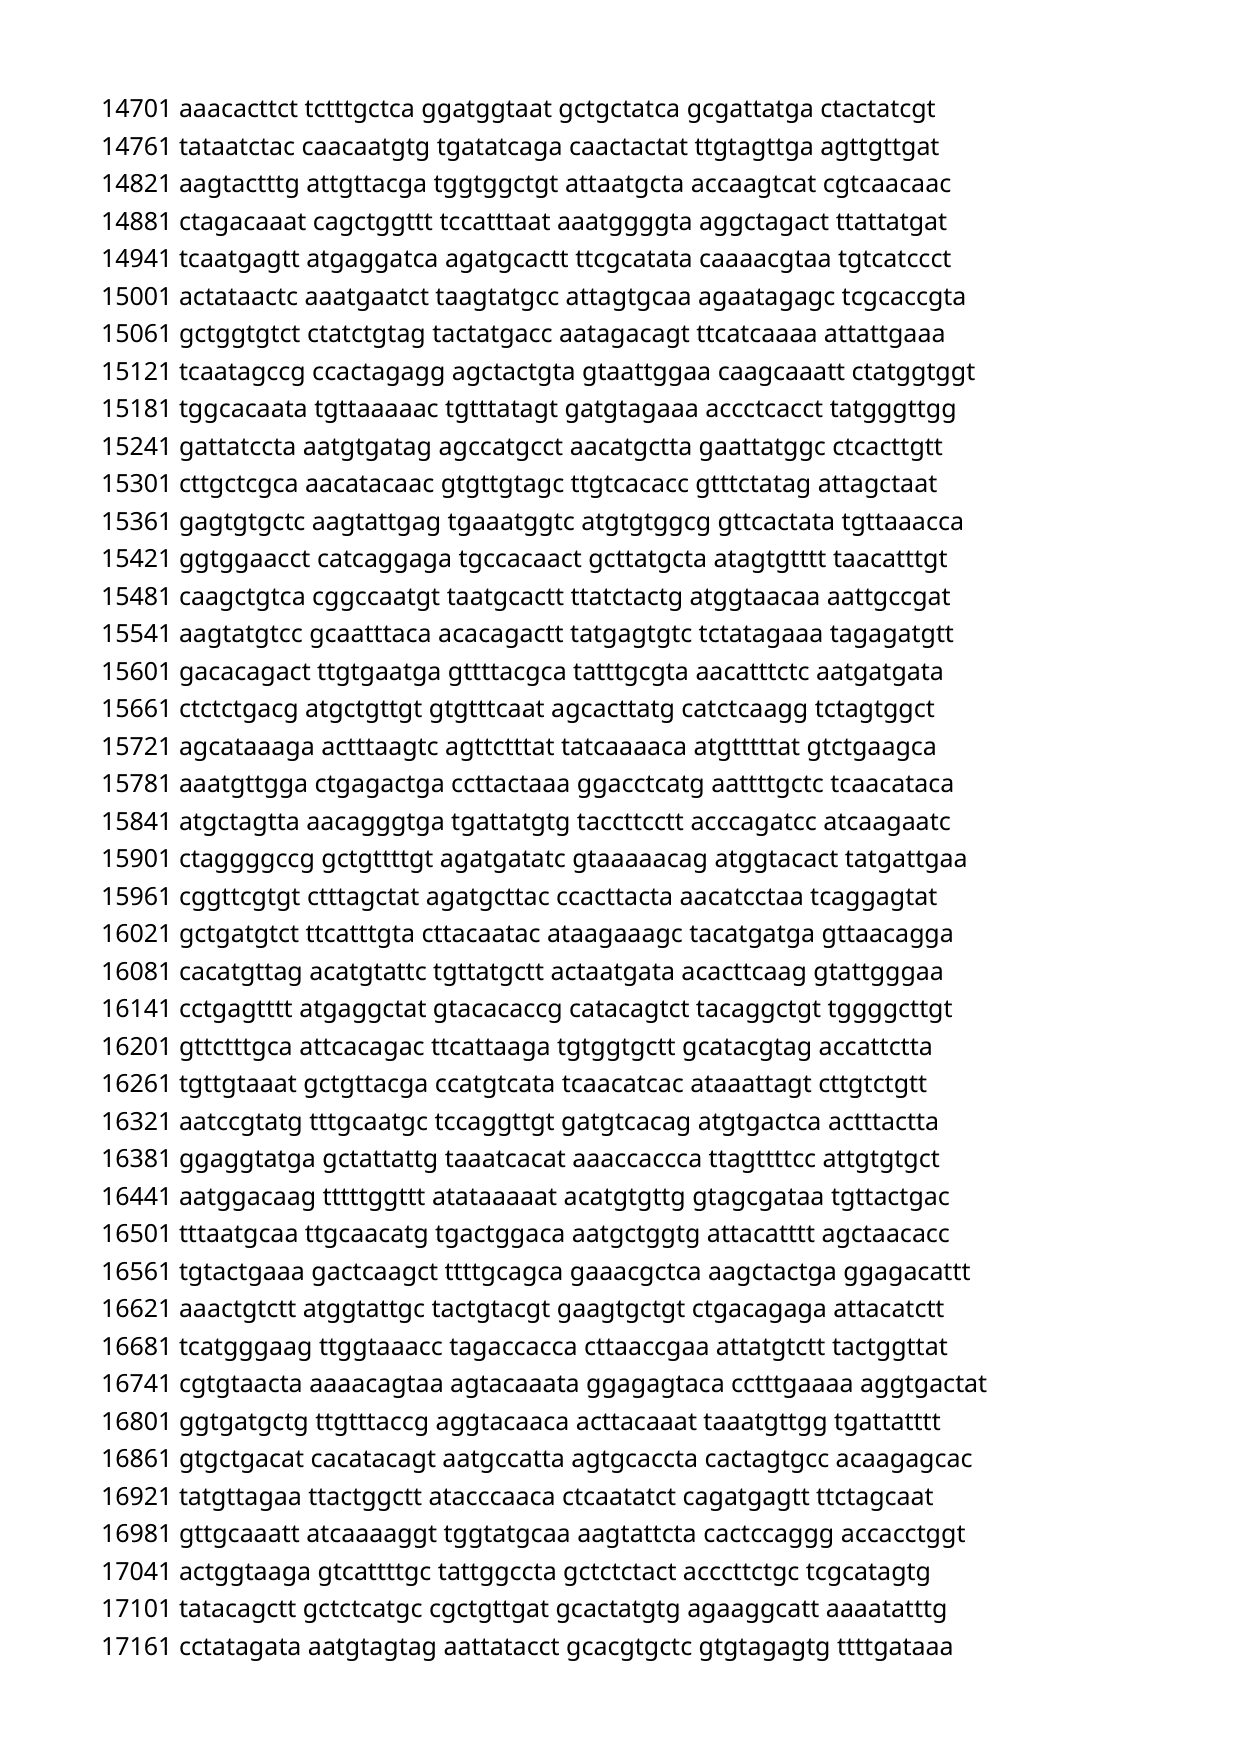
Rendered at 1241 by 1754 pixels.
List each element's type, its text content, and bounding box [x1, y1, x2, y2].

text 16621 aaactgtctt atggtattgc tactgtacgt gaagtgctgt ctgacagaga attacatctt [75, 1289, 1165, 1327]
text 16021 gctgatgtct ttcatttgta cttacaatac ataagaaagc tacatgatga gttaacagga [75, 914, 1165, 952]
text 16981 gttgcaaatt atcaaaaggt tggtatgcaa aagtattcta cactccaggg accacctggt [75, 1514, 1165, 1552]
text 16381 ggaggtatga gctattattg taaatcacat aaaccaccca ttagttttcc attgtgtgct [75, 1139, 1165, 1177]
text 17041 actggtaaga gtcattttgc tattggccta gctctctact acccttctgc tcgcatagtg [75, 1552, 1165, 1589]
text 15421 ggtggaacct catcaggaga tgccacaact gcttatgcta atagtgtttt taacatttgt [75, 539, 1165, 577]
text 16321 aatccgtatg tttgcaatgc tccaggttgt gatgtcacag atgtgactca actttactta [75, 1102, 1165, 1139]
text 16141 cctgagtttt atgaggctat gtacacaccg catacagtct tacaggctgt tggggcttgt [75, 989, 1165, 1027]
text 16921 tatgttagaa ttactggctt atacccaaca ctcaatatct cagatgagtt ttctagcaat [75, 1477, 1165, 1514]
text 15541 aagtatgtcc gcaatttaca acacagactt tatgagtgtc tctatagaaa tagagatgtt [75, 614, 1165, 652]
text 16561 tgtactgaaa gactcaagct ttttgcagca gaaacgctca aagctactga ggagacattt [75, 1252, 1165, 1289]
text 16801 ggtgatgctg ttgtttaccg aggtacaaca acttacaaat taaatgttgg tgattatttt [75, 1402, 1165, 1439]
text 15661 ctctctgacg atgctgttgt gtgtttcaat agcacttatg catctcaagg tctagtggct [75, 689, 1165, 727]
text 15841 atgctagtta aacagggtga tgattatgtg taccttcctt acccagatcc atcaagaatc [75, 802, 1165, 839]
text 16261 tgttgtaaat gctgttacga ccatgtcata tcaacatcac ataaattagt cttgtctgtt [75, 1064, 1165, 1102]
text 15361 gagtgtgctc aagtattgag tgaaatggtc atgtgtggcg gttcactata tgttaaacca [75, 502, 1165, 539]
text 16741 cgtgtaacta aaaacagtaa agtacaaata ggagagtaca cctttgaaaa aggtgactat [75, 1364, 1165, 1402]
text 15781 aaatgttgga ctgagactga ccttactaaa ggacctcatg aattttgctc tcaacataca [75, 764, 1165, 802]
text 15481 caagctgtca cggccaatgt taatgcactt ttatctactg atggtaacaa aattgccgat [75, 577, 1165, 614]
text 15601 gacacagact ttgtgaatga gttttacgca tatttgcgta aacatttctc aatgatgata [75, 652, 1165, 689]
text 14701 aaacacttct tctttgctca ggatggtaat gctgctatca gcgattatga ctactatcgt [75, 89, 1165, 127]
text 15301 cttgctcgca aacatacaac gtgttgtagc ttgtcacacc gtttctatag attagctaat [75, 464, 1165, 502]
text 14821 aagtactttg attgttacga tggtggctgt attaatgcta accaagtcat cgtcaacaac [75, 164, 1165, 202]
text 15061 gctggtgtct ctatctgtag tactatgacc aatagacagt ttcatcaaaa attattgaaa [75, 314, 1165, 352]
text 17101 tatacagctt gctctcatgc cgctgttgat gcactatgtg agaaggcatt aaaatatttg [75, 1589, 1165, 1627]
text 14881 ctagacaaat cagctggttt tccatttaat aaatggggta aggctagact ttattatgat [75, 202, 1165, 239]
text 16201 gttctttgca attcacagac ttcattaaga tgtggtgctt gcatacgtag accattctta [75, 1027, 1165, 1064]
text 15121 tcaatagccg ccactagagg agctactgta gtaattggaa caagcaaatt ctatggtggt [75, 352, 1165, 389]
text 14761 tataatctac caacaatgtg tgatatcaga caactactat ttgtagttga agttgttgat [75, 127, 1165, 164]
text 15901 ctaggggccg gctgttttgt agatgatatc gtaaaaacag atggtacact tatgattgaa [75, 839, 1165, 877]
text 14941 tcaatgagtt atgaggatca agatgcactt ttcgcatata caaaacgtaa tgtcatccct [75, 239, 1165, 277]
text 15241 gattatccta aatgtgatag agccatgcct aacatgctta gaattatggc ctcacttgtt [75, 427, 1165, 464]
text 16081 cacatgttag acatgtattc tgttatgctt actaatgata acacttcaag gtattgggaa [75, 952, 1165, 989]
text 17161 cctatagata aatgtagtag aattatacct gcacgtgctc gtgtagagtg ttttgataaa [75, 1627, 1165, 1664]
text 16441 aatggacaag tttttggttt atataaaaat acatgtgttg gtagcgataa tgttactgac [75, 1177, 1165, 1214]
text 16861 gtgctgacat cacatacagt aatgccatta agtgcaccta cactagtgcc acaagagcac [75, 1439, 1165, 1477]
text 15961 cggttcgtgt ctttagctat agatgcttac ccacttacta aacatcctaa tcaggagtat [75, 877, 1165, 914]
text 16681 tcatgggaag ttggtaaacc tagaccacca cttaaccgaa attatgtctt tactggttat [75, 1327, 1165, 1364]
text 15001 actataactc aaatgaatct taagtatgcc attagtgcaa agaatagagc tcgcaccgta [75, 277, 1165, 314]
text 15721 agcataaaga actttaagtc agttctttat tatcaaaaca atgtttttat gtctgaagca [75, 727, 1165, 764]
text 16501 tttaatgcaa ttgcaacatg tgactggaca aatgctggtg attacatttt agctaacacc [75, 1214, 1165, 1252]
text 15181 tggcacaata tgttaaaaac tgtttatagt gatgtagaaa accctcacct tatgggttgg [75, 389, 1165, 427]
